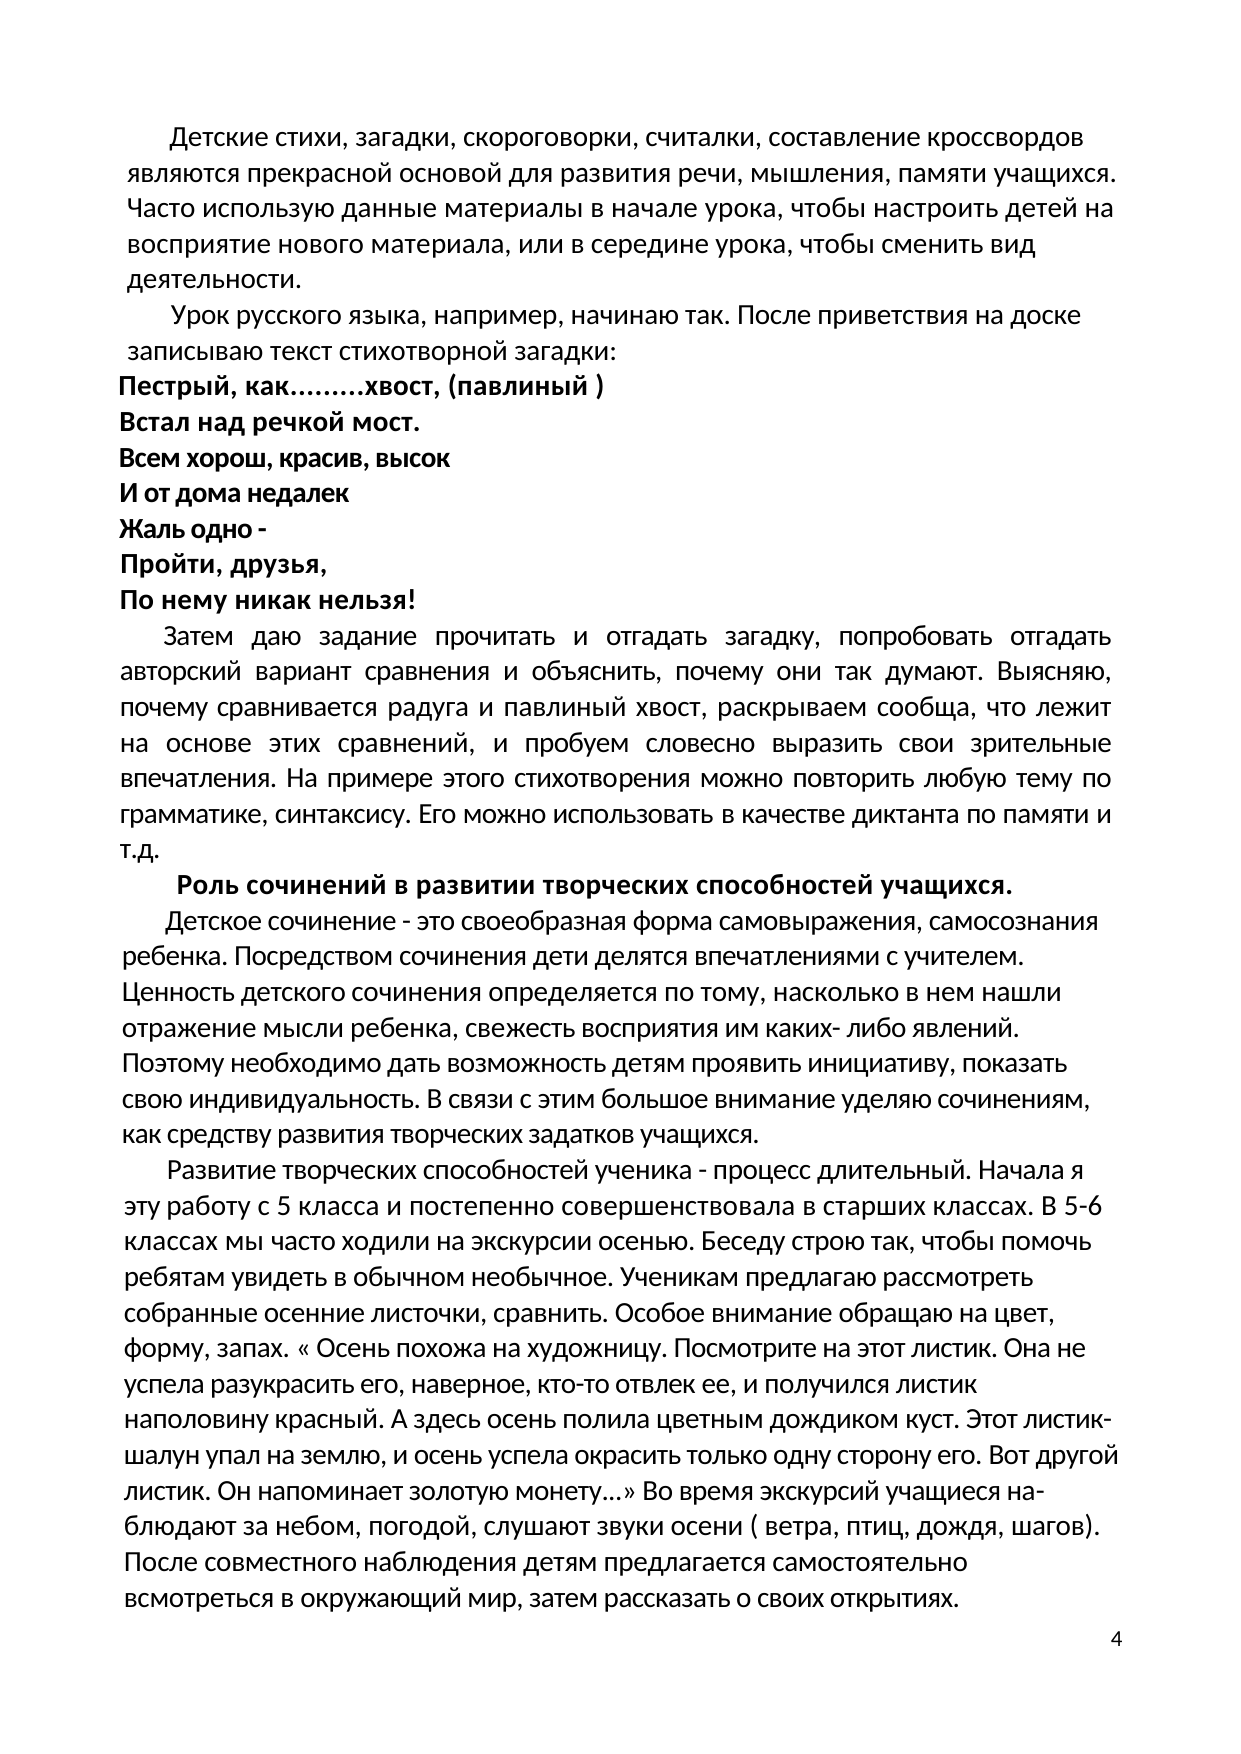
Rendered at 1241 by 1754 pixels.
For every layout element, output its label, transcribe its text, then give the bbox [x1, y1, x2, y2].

text Развитие творческих способностей ученика - процесс длительный. Начала я эту работу с 5 класса и постепенно совершенствовала в старших классах. В 5-6 классах мы часто ходили на экскурсии осенью. Беседу строю так, чтобы помочь ребятам увидеть в обычном необычное. Ученикам предлагаю рассмотреть собранные осенние листочки, сравнить. Особое внимание обращаю на цвет, форму, запах. « Осень похожа на художницу. Посмотрите на этот листик. Она не успела разукрасить его, наверное, кто-то отвлек ее, и получился листик наполовину красный. А здесь осень полила цветным дождиком куст. Этот листик-шалун упал на землю, и осень успела окрасить только одну сторону его. Вот другой листик. Он напоминает золотую монету...» Во время экскурсий учащиеся наблюдают за небом, погодой, слушают звуки осени ( ветра, птиц, дождя, шагов). После совместного наблюдения детям предлагается самостоятельно всмотреться в окружающий мир, затем рассказать о своих открытиях. [124, 1151, 1122, 1614]
text И от дома недалек [119, 474, 1122, 510]
text Детское сочинение - это своеобразная форма самовыражения, самосознания ребенка. Посредством сочинения дети делятся впечатлениями с учителем. Ценность детского сочинения определяется по тому, насколько в нем нашли отражение мысли ребенка, свежесть восприятия им каких- либо явлений. Поэтому необходимо дать возможность детям проявить инициативу, показать свою индивидуальность. В связи с этим большое внимание уделяю сочинениям, как средству развития творческих задатков учащихся. [122, 902, 1122, 1151]
text Всем хорош, красив, высок [119, 439, 1122, 474]
text Детские стихи, загадки, скороговорки, считалки, составление кроссвордов являются прекрасной основой для развития речи, мышления, памяти учащихся. Часто использую данные материалы в начале урока, чтобы настроить детей на восприятие нового материала, или в середине урока, чтобы сменить вид деятельности. [127, 118, 1122, 296]
text Встал над речкой мост. [119, 403, 1122, 439]
text По нему никак нельзя! [119, 581, 1122, 617]
text Пройти, друзья, [120, 546, 1122, 581]
text Затем даю задание прочитать и отгадать загадку, попробовать отгадать авторский вариант сравнения и объяснить, почему они так думают. Выясняю, почему сравнивается радуга и павлиный хвост, раскрываем сообща, что лежит на основе этих сравнений, и пробуем словесно выразить свои зрительные впечатления. На примере этого стихотворения можно повторить любую тему по грамматике, синтаксису. Его можно использовать в качестве диктанта по памяти и т.д. [119, 617, 1112, 866]
text Урок русского языка, например, начинаю так. После приветствия на доске записываю текст стихотворной загадки: [127, 296, 1122, 367]
text Роль сочинений в развитии творческих способностей учащихся. [177, 866, 1122, 902]
text Жаль одно - [119, 510, 1122, 546]
text Пестрый, как хвост, (павлиный ) [118, 367, 1122, 403]
